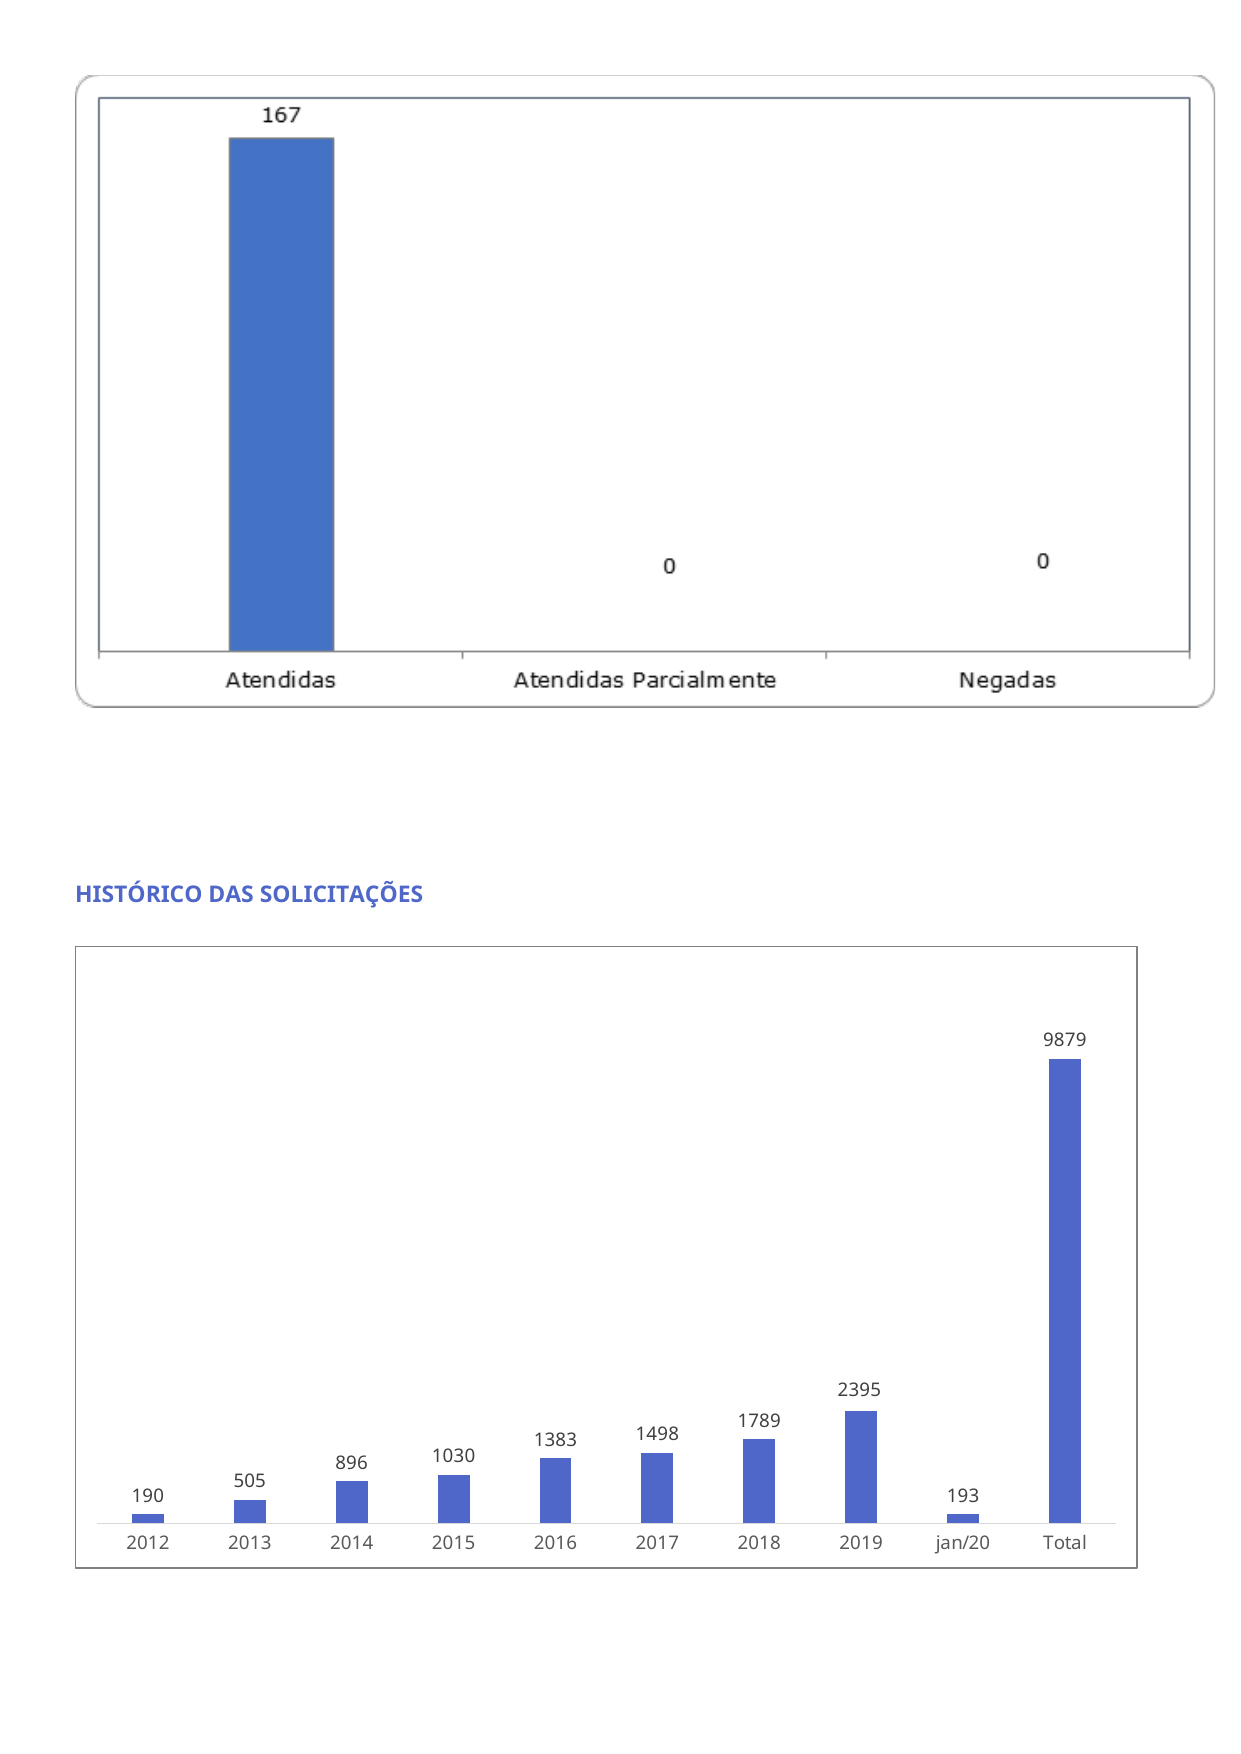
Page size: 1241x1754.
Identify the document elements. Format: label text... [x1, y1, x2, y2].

picture [75, 75, 1216, 708]
text HISTÓRICO DAS SOLICITAÇÕES [75, 878, 1165, 909]
